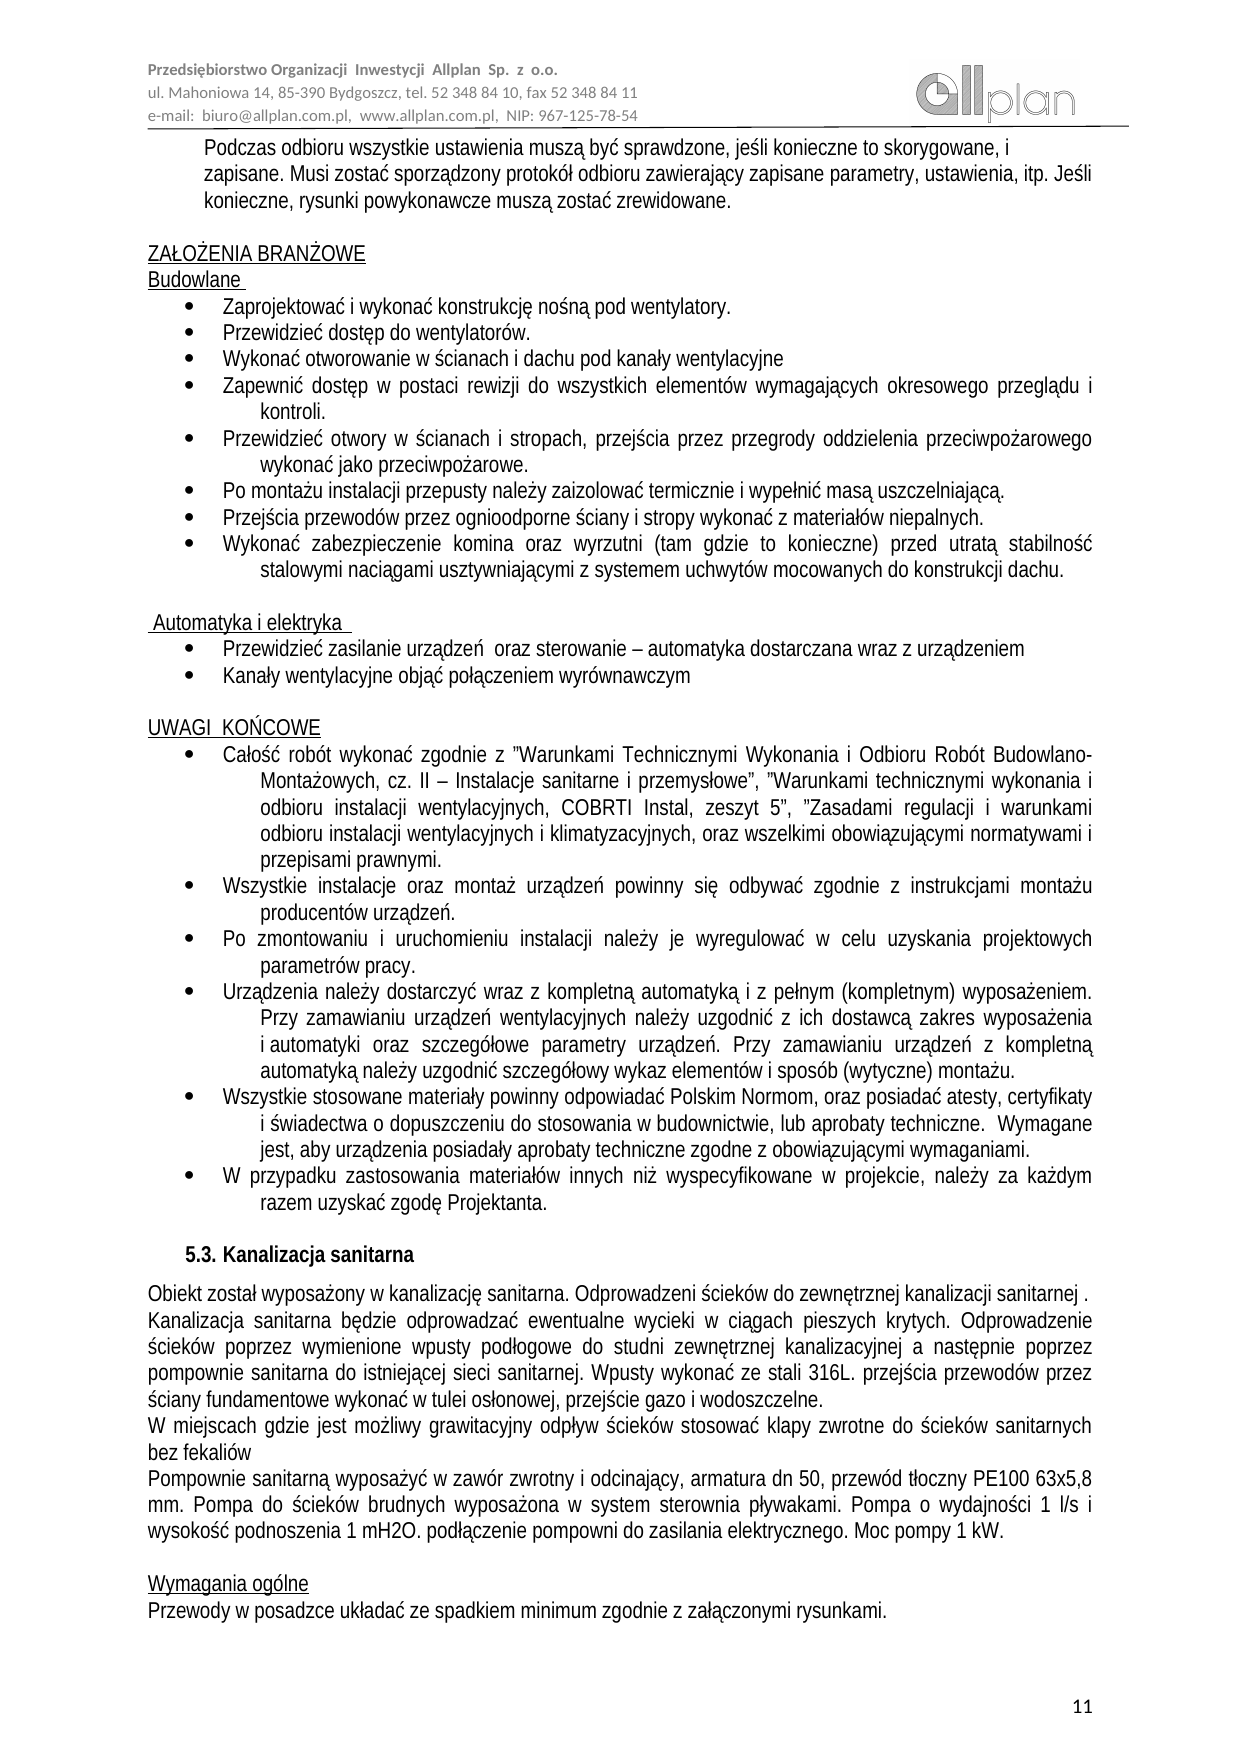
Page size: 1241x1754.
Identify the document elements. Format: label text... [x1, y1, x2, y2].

list Przewidzieć otwory w ścianach i stropach, przejścia przez przegrody oddzielenia przeciwpożarowego wykonać jako przeciwpożarowe. [185, 424, 1093, 477]
list Przewidzieć zasilanie urządzeń oraz sterowanie – automatyka dostarczana wraz z urządzeniem [185, 635, 1093, 662]
list Kanały wentylacyjne objąć połączeniem wyrównawczym [185, 662, 1093, 688]
list W przypadku zastosowania materiałów innych niż wyspecyfikowane w projekcie, należy za każdym razem uzyskać zgodę Projektanta. [185, 1162, 1093, 1215]
text Podczas odbioru wszystkie ustawienia muszą być sprawdzone, jeśli konieczne to skorygowane, i zapisane. Musi zostać sporządzony protokół odbioru zawierający zapisane parametry, ustawienia, itp. Jeśli konieczne, rysunki powykonawcze muszą zostać zrewidowane. [204, 134, 1093, 213]
text Wymagania ogólne [148, 1570, 1093, 1597]
text Przewody w posadzce układać ze spadkiem minimum zgodnie z załączonymi rysunkami. [148, 1597, 1093, 1623]
text UWAGI KOŃCOWE [148, 714, 1093, 741]
list Po zmontowaniu i uruchomieniu instalacji należy je wyregulować w celu uzyskania projektowych parametrów pracy. [185, 925, 1093, 978]
text ZAŁOŻENIA BRANŻOWE [148, 240, 1093, 266]
list Całość robót wykonać zgodnie z ”Warunkami Technicznymi Wykonania i Odbioru Robót Budowlano-Montażowych, cz. II – Instalacje sanitarne i przemysłowe”, ”Warunkami technicznymi wykonania i odbioru instalacji wentylacyjnych, COBRTI Instal, zeszyt 5”, ”Zasadami regulacji i warunkami odbioru instalacji wentylacyjnych i klimatyzacyjnych, oraz wszelkimi obowiązującymi normatywami i przepisami prawnymi. [185, 741, 1093, 872]
text Automatyka i elektryka [148, 609, 1093, 635]
list Zaprojektować i wykonać konstrukcję nośną pod wentylatory. [185, 293, 1093, 319]
text Obiekt został wyposażony w kanalizację sanitarna. Odprowadzeni ścieków do zewnętrznej kanalizacji sanitarnej . [148, 1280, 1093, 1307]
list Przejścia przewodów przez ognioodporne ściany i stropy wykonać z materiałów niepalnych. [185, 503, 1093, 530]
text W miejscach gdzie jest możliwy grawitacyjny odpływ ścieków stosować klapy zwrotne do ścieków sanitarnych bez fekaliów [148, 1412, 1093, 1465]
list Wykonać zabezpieczenie komina oraz wyrzutni (tam gdzie to konieczne) przed utratą stabilność stalowymi naciągami usztywniającymi z systemem uchwytów mocowanych do konstrukcji dachu. [185, 530, 1093, 583]
list Wszystkie instalacje oraz montaż urządzeń powinny się odbywać zgodnie z instrukcjami montażu producentów urządzeń. [185, 872, 1093, 925]
list Po montażu instalacji przepusty należy zaizolować termicznie i wypełnić masą uszczelniającą. [185, 477, 1093, 503]
list Urządzenia należy dostarczyć wraz z kompletną automatyką i z pełnym (kompletnym) wyposażeniem. Przy zamawianiu urządzeń wentylacyjnych należy uzgodnić z ich dostawcą zakres wyposażenia i automatyki oraz szczegółowe parametry urządzeń. Przy zamawianiu urządzeń z kompletną automatyką należy uzgodnić szczegółowy wykaz elementów i sposób (wytyczne) montażu. [185, 978, 1093, 1083]
list Wykonać otworowanie w ścianach i dachu pod kanały wentylacyjne [185, 345, 1093, 372]
list Zapewnić dostęp w postaci rewizji do wszystkich elementów wymagających okresowego przeglądu i kontroli. [185, 372, 1093, 424]
list Przewidzieć dostęp do wentylatorów. [185, 319, 1093, 345]
list Kanalizacja sanitarna [185, 1241, 1093, 1268]
list Wszystkie stosowane materiały powinny odpowiadać Polskim Normom, oraz posiadać atesty, certyfikaty i świadectwa o dopuszczeniu do stosowania w budownictwie, lub aprobaty techniczne. Wymagane jest, aby urządzenia posiadały aprobaty techniczne zgodne z obowiązującymi wymaganiami. [185, 1083, 1093, 1162]
text Pompownie sanitarną wyposażyć w zawór zwrotny i odcinający, armatura dn 50, przewód tłoczny PE100 63x5,8 mm. Pompa do ścieków brudnych wyposażona w system sterownia pływakami. Pompa o wydajności 1 l/s i wysokość podnoszenia 1 mH2O. podłączenie pompowni do zasilania elektrycznego. Moc pompy 1 kW. [148, 1465, 1093, 1544]
picture [908, 59, 1080, 126]
text Budowlane [148, 266, 1093, 293]
text Kanalizacja sanitarna będzie odprowadzać ewentualne wycieki w ciągach pieszych krytych. Odprowadzenie ścieków poprzez wymienione wpusty podłogowe do studni zewnętrznej kanalizacyjnej a następnie poprzez pompownie sanitarna do istniejącej sieci sanitarnej. Wpusty wykonać ze stali 316L. przejścia przewodów przez ściany fundamentowe wykonać w tulei osłonowej, przejście gazo i wodoszczelne. [148, 1307, 1093, 1412]
